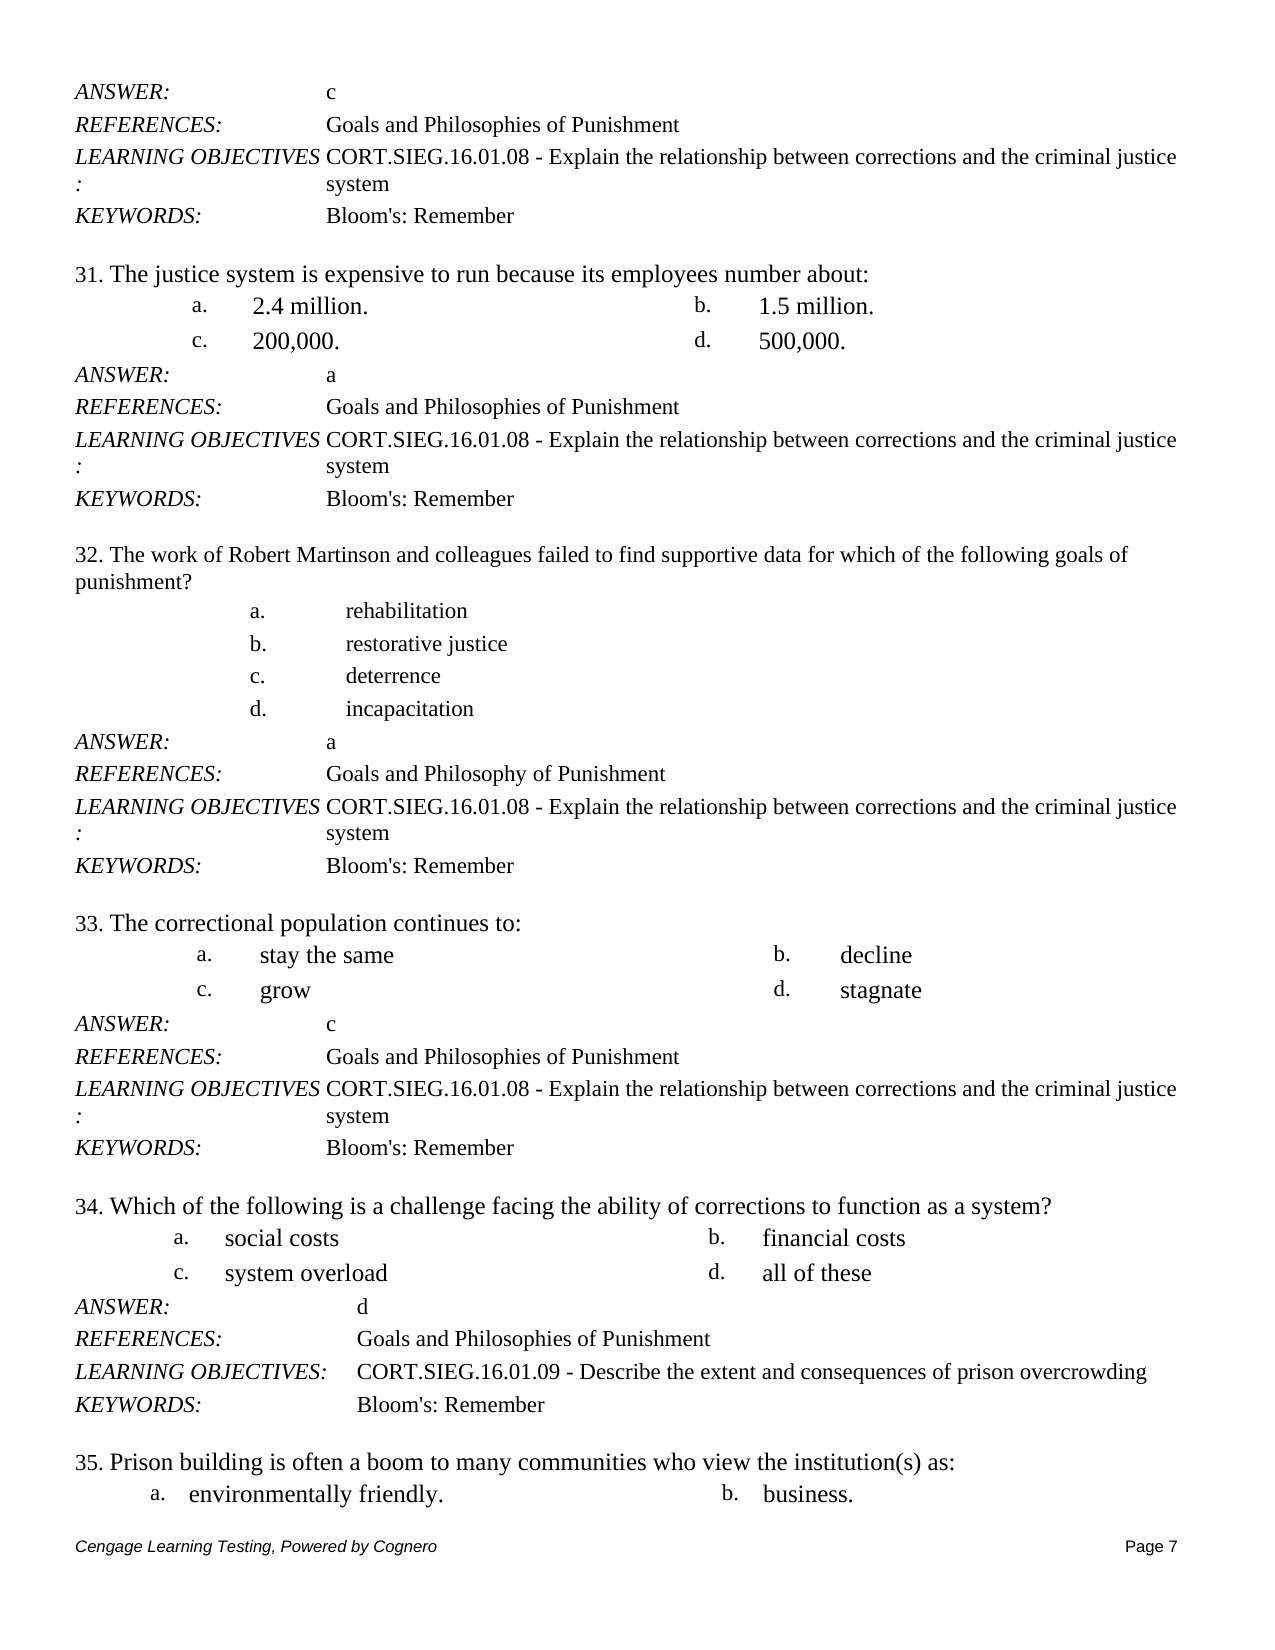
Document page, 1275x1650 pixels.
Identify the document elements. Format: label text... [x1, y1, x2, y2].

table_header 32. The work of Robert Martinson and colleagues failed to find supportive data for which of the following goals of punishment?​ [75, 594, 1200, 881]
table_header 31. The justice system is expensive to run because its employees number about: [75, 288, 1200, 514]
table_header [75, 75, 1200, 232]
table_header 34. Which of the following is a challenge facing the ability of corrections to function as a system? [75, 1220, 1200, 1420]
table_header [75, 1476, 1200, 1511]
table_header 33. The correctional population continues to: [75, 937, 1200, 1164]
